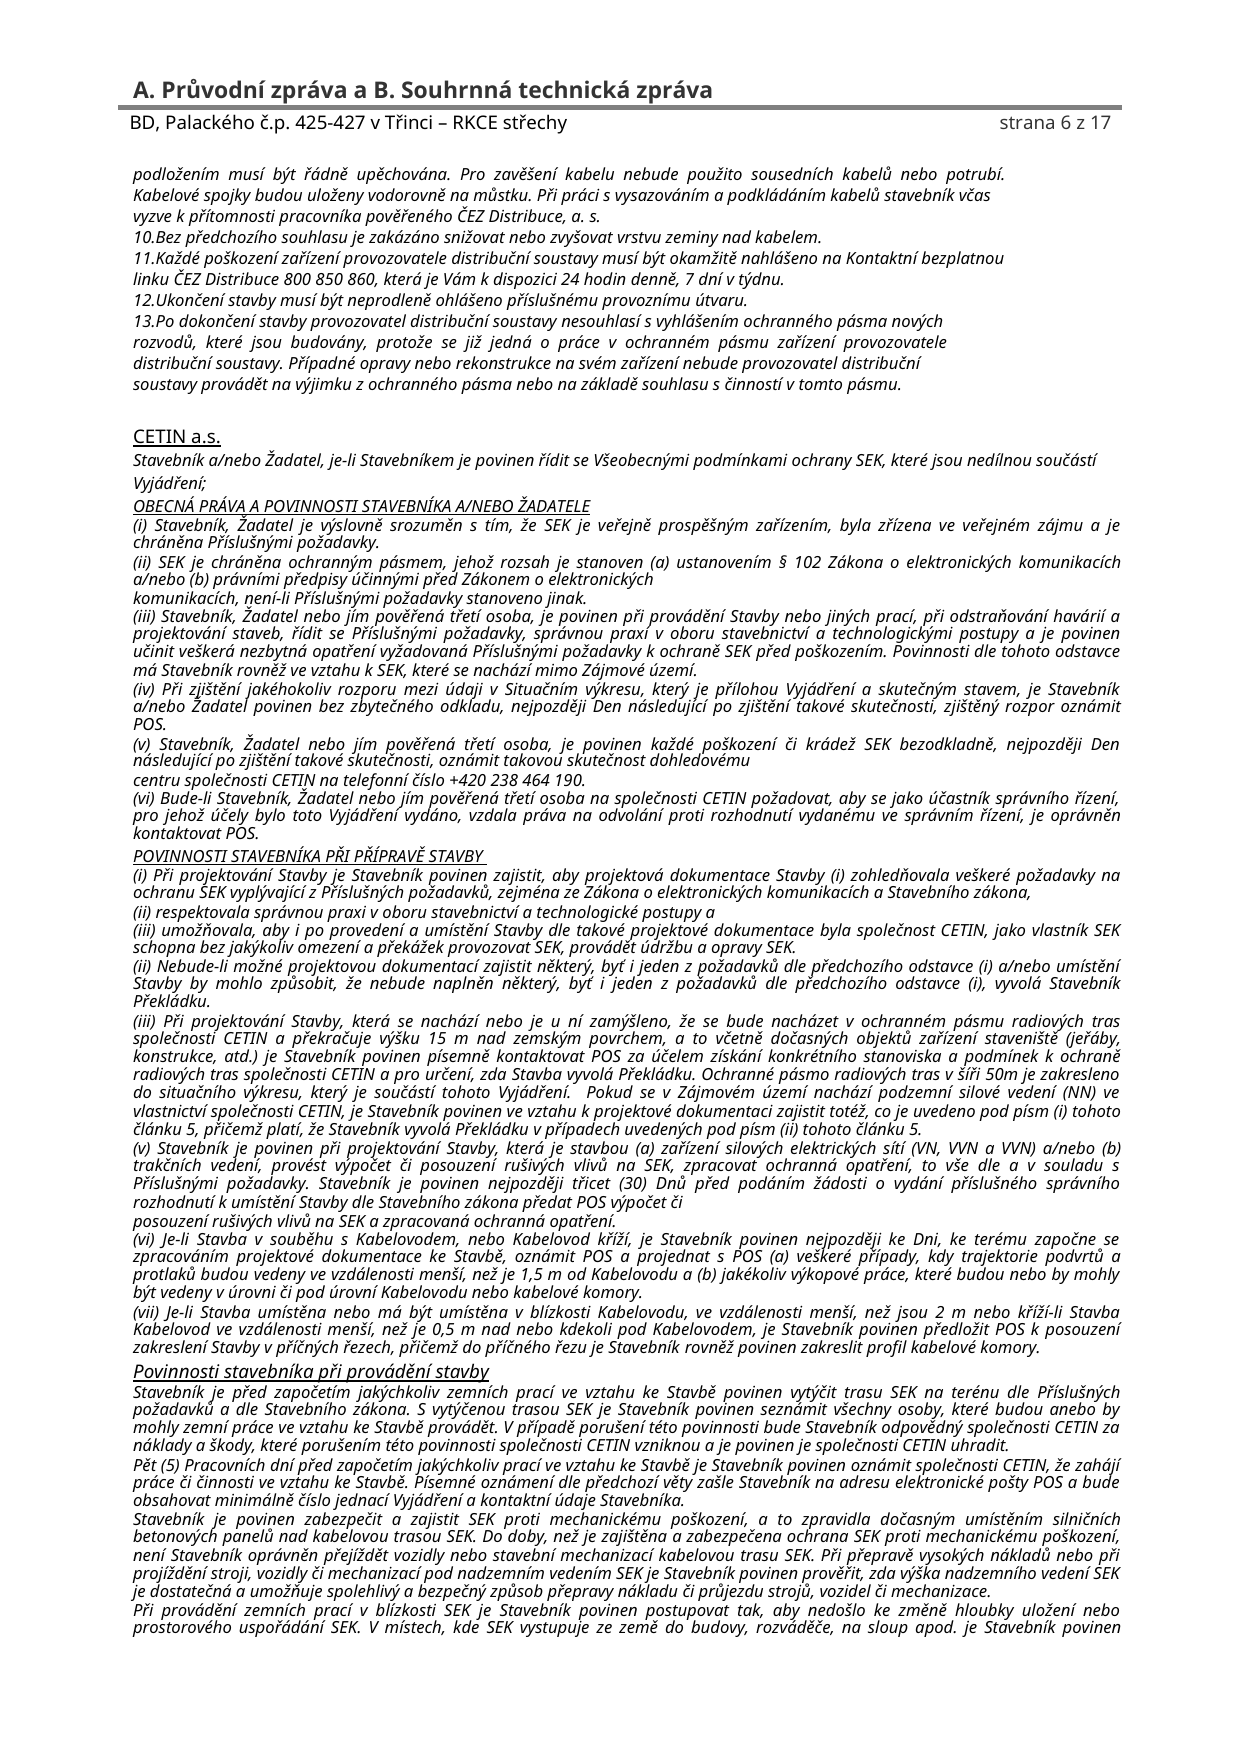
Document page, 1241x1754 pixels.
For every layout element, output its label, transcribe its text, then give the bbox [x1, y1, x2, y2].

text (ii) Nebude-li možné projektovou dokumentací zajistit některý, byť i jeden z požadavků dle předchozího odstavce (i) a/nebo umístění Stavby by mohlo způsobit, že nebude naplněn některý, byť i jeden z požadavků dle předchozího odstavce (i), vyvolá Stavebník Překládku. [133, 958, 1122, 1013]
text CETIN a.s. [133, 423, 1122, 449]
text distribuční soustavy. Případné opravy nebo rekonstrukce na svém zařízení nebude provozovatel distribuční [133, 353, 1122, 374]
text (vii) Je-li Stavba umístěna nebo má být umístěna v blízkosti Kabelovodu, ve vzdálenosti menší, než jsou 2 m nebo kříží-li Stavba Kabelovod ve vzdálenosti menší, než je 0,5 m nad nebo kdekoli pod Kabelovodem, je Stavebník povinen předložit POS k posouzení zakreslení Stavby v příčných řezech, přičemž do příčného řezu je Stavebník rovněž povinen zakreslit profil kabelové komory. [133, 1304, 1122, 1358]
text (ii) respektovala správnou praxi v oboru stavebnictví a technologické postupy a [133, 903, 1122, 922]
text (iv) Při zjištění jakéhokoliv rozporu mezi údaji v Situačním výkresu, který je přílohou Vyjádření a skutečným stavem, je Stavebník a/nebo Žadatel povinen bez zbytečného odkladu, nejpozději Den následující po zjištění takové skutečnosti, zjištěný rozpor oznámit POS. [133, 681, 1122, 735]
text Stavebník je povinen zabezpečit a zajistit SEK proti mechanickému poškození, a to zpravidla dočasným umístěním silničních betonových panelů nad kabelovou trasou SEK. Do doby, než je zajištěna a zabezpečena ochrana SEK proti mechanickému poškození, není Stavebník oprávněn přejíždět vozidly nebo stavební mechanizací kabelovou trasu SEK. Při přepravě vysokých nákladů nebo při projíždění stroji, vozidly či mechanizací pod nadzemním vedením SEK je Stavebník povinen prověřit, zda výška nadzemního vedení SEK je dostatečná a umožňuje spolehlivý a bezpečný způsob přepravy nákladu či průjezdu strojů, vozidel či mechanizace. [133, 1511, 1122, 1602]
text 11.Každé poškození zařízení provozovatele distribuční soustavy musí být okamžitě nahlášeno na Kontaktní bezplatnou [133, 248, 1122, 269]
text (ii) SEK je chráněna ochranným pásmem, jehož rozsah je stanoven (a) ustanovením § 102 Zákona o elektronických komunikacích a/nebo (b) právními předpisy účinnými před Zákonem o elektronických [133, 553, 1122, 590]
text (vi) Je-li Stavba v souběhu s Kabelovodem, nebo Kabelovod kříží, je Stavebník povinen nejpozději ke Dni, ke terému započne se zpracováním projektové dokumentace ke Stavbě, oznámit POS a projednat s POS (a) veškeré případy, kdy trajektorie podvrtů a protlaků budou vedeny ve vzdálenosti menší, než je 1,5 m od Kabelovodu a (b) jakékoliv výkopové práce, které budou nebo by mohly být vedeny v úrovni či pod úrovní Kabelovodu nebo kabelové komory. [133, 1231, 1122, 1304]
text vyzve k přítomnosti pracovníka pověřeného ČEZ Distribuce, a. s. [133, 206, 1122, 227]
text (iii) umožňovala, aby i po provedení a umístění Stavby dle takové projektové dokumentace byla společnost CETIN, jako vlastník SEK schopna bez jakýkoliv omezení a překážek provozovat SEK, provádět údržbu a opravy SEK. [133, 922, 1122, 958]
text posouzení rušivých vlivů na SEK a zpracovaná ochranná opatření. [133, 1213, 1122, 1231]
text Pět (5) Pracovních dní před započetím jakýchkoliv prací ve vztahu ke Stavbě je Stavebník povinen oznámit společnosti CETIN, že zahájí práce či činnosti ve vztahu ke Stavbě. Písemné oznámení dle předchozí věty zašle Stavebník na adresu elektronické pošty POS a bude obsahovat minimálně číslo jednací Vyjádření a kontaktní údaje Stavebníka. [133, 1457, 1122, 1511]
text (v) Stavebník, Žadatel nebo jím pověřená třetí osoba, je povinen každé poškození či krádež SEK bezodkladně, nejpozději Den následující po zjištění takové skutečnosti, oznámit takovou skutečnost dohledovému [133, 735, 1122, 772]
text centru společnosti CETIN na telefonní číslo +420 238 464 190. [133, 772, 1122, 790]
text Povinnosti stavebníka při provádění stavby [133, 1358, 1122, 1384]
text linku ČEZ Distribuce 800 850 860, která je Vám k dispozici 24 hodin denně, 7 dní v týdnu. [133, 269, 1122, 290]
text (iii) Při projektování Stavby, která se nachází nebo je u ní zamýšleno, že se bude nacházet v ochranném pásmu radiových tras společnosti CETIN a překračuje výšku 15 m nad zemským povrchem, a to včetně dočasných objektů zařízení staveniště (jeřáby, konstrukce, atd.) je Stavebník povinen písemně kontaktovat POS za účelem získání konkrétního stanoviska a podmínek k ochraně radiových tras společnosti CETIN a pro určení, zda Stavba vyvolá Překládku. Ochranné pásmo radiových tras v šíři 50m je zakresleno do situačního výkresu, který je součástí tohoto Vyjádření. Pokud se v Zájmovém území nachází podzemní silové vedení (NN) ve vlastnictví společnosti CETIN, je Stavebník povinen ve vztahu k projektové dokumentaci zajistit totéž, co je uvedeno pod písm (i) tohoto článku 5, přičemž platí, že Stavebník vyvolá Překládku v případech uvedených pod písm (ii) tohoto článku 5. [133, 1013, 1122, 1140]
text Kabelové spojky budou uloženy vodorovně na můstku. Při práci s vysazováním a podkládáním kabelů stavebník včas [133, 185, 1122, 206]
text (v) Stavebník je povinen při projektování Stavby, která je stavbou (a) zařízení silových elektrických sítí (VN, VVN a VVN) a/nebo (b) trakčních vedení, provést výpočet či posouzení rušivých vlivů na SEK, zpracovat ochranná opatření, to vše dle a v souladu s Příslušnými požadavky. Stavebník je povinen nejpozději třicet (30) Dnů před podáním žádosti o vydání příslušného správního rozhodnutí k umístění Stavby dle Stavebního zákona předat POS výpočet či [133, 1140, 1122, 1213]
text (i) Při projektování Stavby je Stavebník povinen zajistit, aby projektová dokumentace Stavby (i) zohledňovala veškeré požadavky na ochranu SEK vyplývající z Příslušných požadavků, zejména ze Zákona o elektronických komunikacích a Stavebního zákona, [133, 867, 1122, 903]
text soustavy provádět na výjimku z ochranného pásma nebo na základě souhlasu s činností v tomto pásmu. [133, 374, 1122, 395]
text 13.Po dokončení stavby provozovatel distribuční soustavy nesouhlasí s vyhlášením ochranného pásma nových [133, 311, 1122, 332]
text (i) Stavebník, Žadatel je výslovně srozuměn s tím, že SEK je veřejně prospěšným zařízením, byla zřízena ve veřejném zájmu a je chráněna Příslušnými požadavky. [133, 517, 1122, 553]
text POVINNOSTI STAVEBNÍKA PŘI PŘÍPRAVĚ STAVBY [133, 844, 1122, 867]
text (iii) Stavebník, Žadatel nebo jím pověřená třetí osoba, je povinen při provádění Stavby nebo jiných prací, při odstraňování havárií a projektování staveb, řídit se Příslušnými požadavky, správnou praxí v oboru stavebnictví a technologickými postupy a je povinen učinit veškerá nezbytná opatření vyžadovaná Příslušnými požadavky k ochraně SEK před poškozením. Povinnosti dle tohoto odstavce má Stavebník rovněž ve vztahu k SEK, které se nachází mimo Zájmové území. [133, 608, 1122, 681]
text 12.Ukončení stavby musí být neprodleně ohlášeno příslušnému provoznímu útvaru. [133, 290, 1122, 311]
text OBECNÁ PRÁVA A POVINNOSTI STAVEBNÍKA A/NEBO ŽADATELE [133, 494, 1122, 517]
text Stavebník a/nebo Žadatel, je-li Stavebníkem je povinen řídit se Všeobecnými podmínkami ochrany SEK, které jsou nedílnou součástí Vyjádření; [133, 449, 1122, 494]
text 10.Bez předchozího souhlasu je zakázáno snižovat nebo zvyšovat vrstvu zeminy nad kabelem. [133, 227, 1122, 248]
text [133, 1602, 1122, 1639]
text komunikacích, není-li Příslušnými požadavky stanoveno jinak. [133, 590, 1122, 608]
text Stavebník je před započetím jakýchkoliv zemních prací ve vztahu ke Stavbě povinen vytýčit trasu SEK na terénu dle Příslušných požadavků a dle Stavebního zákona. S vytýčenou trasou SEK je Stavebník povinen seznámit všechny osoby, které budou anebo by mohly zemní práce ve vztahu ke Stavbě provádět. V případě porušení této povinnosti bude Stavebník odpovědný společnosti CETIN za náklady a škody, které porušením této povinnosti společnosti CETIN vzniknou a je povinen je společnosti CETIN uhradit. [133, 1384, 1122, 1457]
text (vi) Bude-li Stavebník, Žadatel nebo jím pověřená třetí osoba na společnosti CETIN požadovat, aby se jako účastník správního řízení, pro jehož účely bylo toto Vyjádření vydáno, vzdala práva na odvolání proti rozhodnutí vydanému ve správním řízení, je oprávněn kontaktovat POS. [133, 790, 1122, 844]
text rozvodů, které jsou budovány, protože se již jedná o práce v ochranném pásmu zařízení provozovatele [133, 332, 1122, 353]
text podložením musí být řádně upěchována. Pro zavěšení kabelu nebude použito sousedních kabelů nebo potrubí. [133, 164, 1122, 185]
